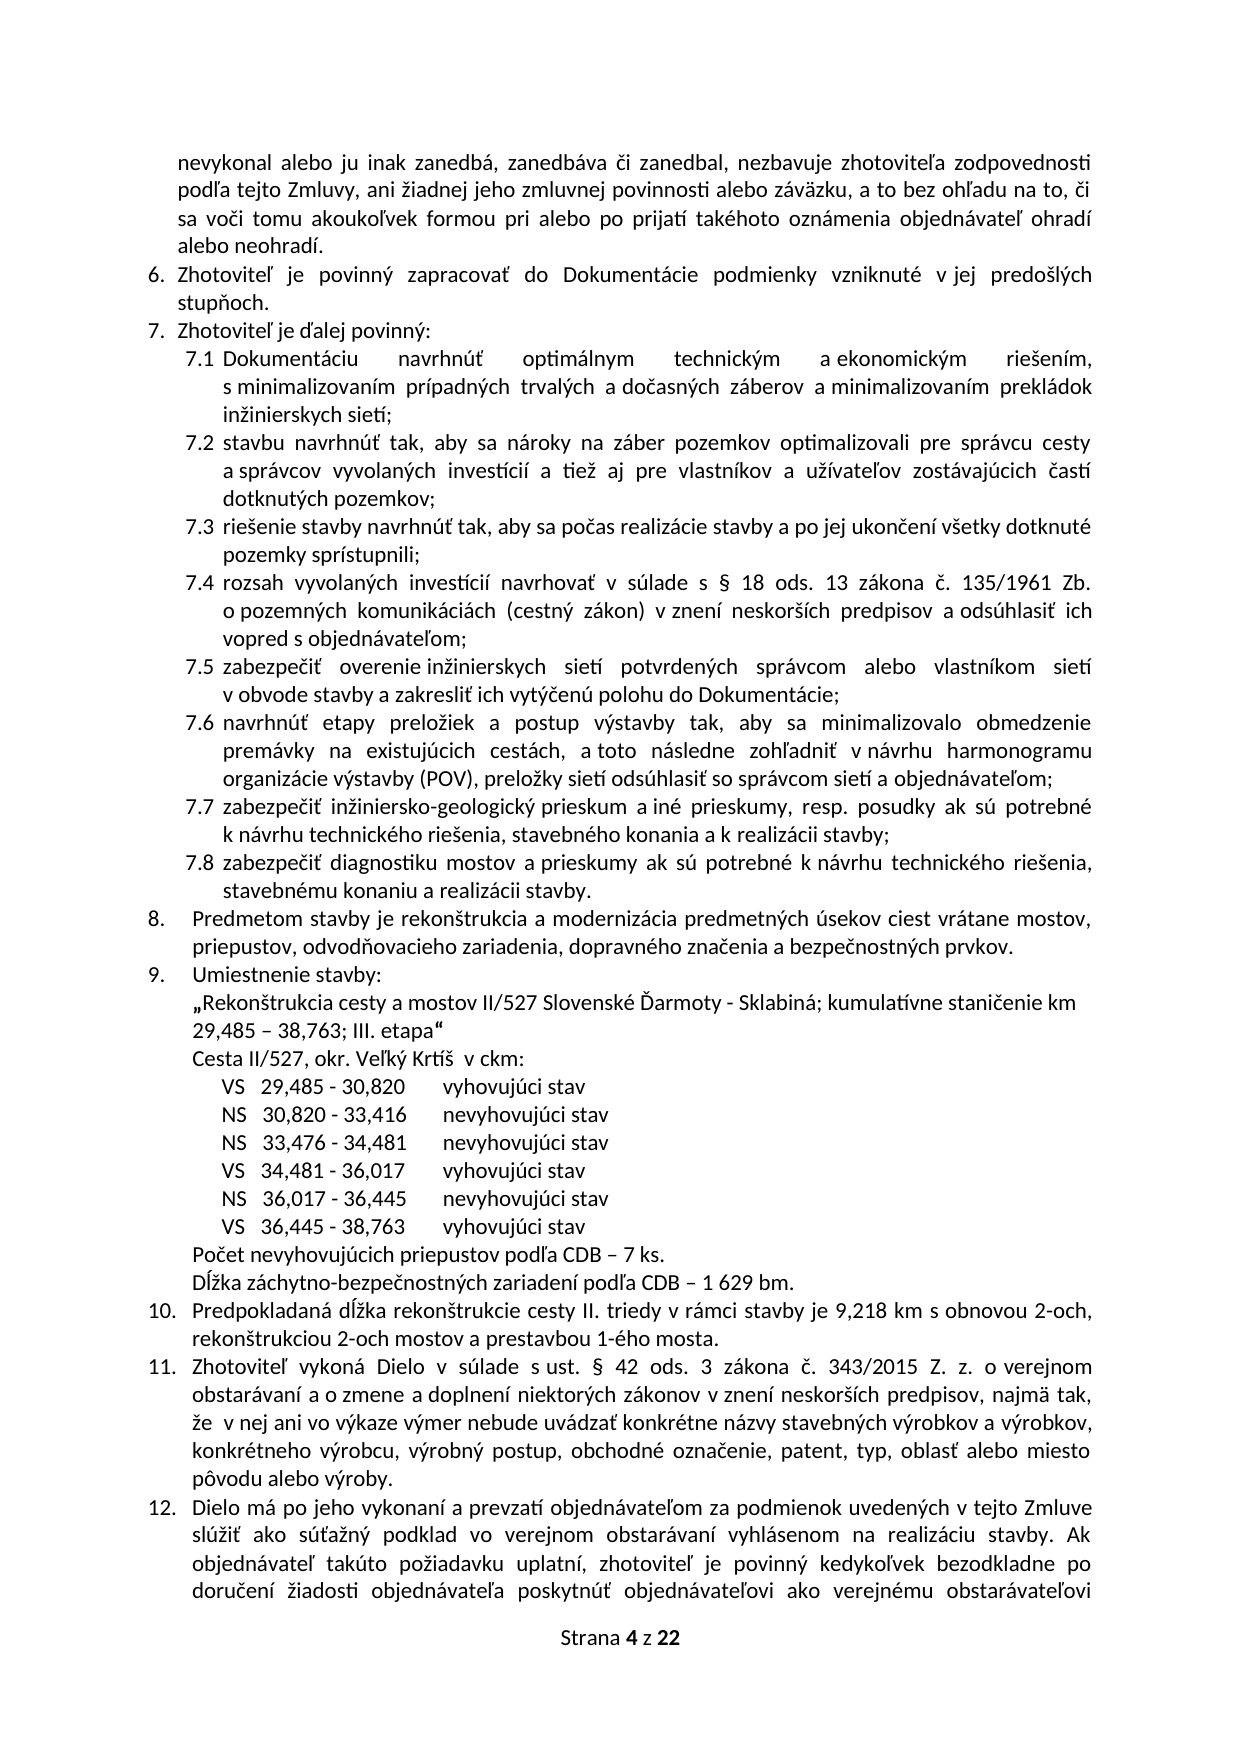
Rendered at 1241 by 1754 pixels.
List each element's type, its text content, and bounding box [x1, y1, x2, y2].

list Umiestnenie stavby: [148, 960, 1093, 988]
list navrhnúť etapy preložiek a postup výstavby tak, aby sa minimalizovalo obmedzenie premávky na existujúcich cestách, a toto následne zohľadniť v návrhu harmonogramu organizácie výstavby (POV), preložky sietí odsúhlasiť so správcom sietí a objednávateľom; [185, 708, 1093, 792]
text NS 30,820 - 33,416 nevyhovujúci stav [148, 1100, 1093, 1128]
text NS 36,017 - 36,445 nevyhovujúci stav [148, 1184, 1093, 1212]
list Dokumentáciu navrhnúť optimálnym technickým a ekonomickým riešením, s minimalizovaním prípadných trvalých a dočasných záberov a minimalizovaním prekládok inžinierskych sietí; [185, 344, 1093, 428]
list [148, 1493, 1093, 1605]
text VS 34,481 - 36,017 vyhovujúci stav [148, 1156, 1093, 1184]
text VS 36,445 - 38,763 vyhovujúci stav [192, 1212, 1093, 1240]
text Cesta II/527, okr. Veľký Krtíš v ckm: [148, 1044, 1093, 1072]
text Dĺžka záchytno-bezpečnostných zariadení podľa CDB – 1 629 bm. [192, 1268, 1093, 1296]
list stavbu navrhnúť tak, aby sa nároky na záber pozemkov optimalizovali pre správcu cesty a správcov vyvolaných investícií a tiež aj pre vlastníkov a užívateľov zostávajúcich častí dotknutých pozemkov; [185, 428, 1093, 512]
text „Rekonštrukcia cesty a mostov II/527 Slovenské Ďarmoty - Sklabiná; kumulatívne staničenie km 29,485 – 38,763; III. etapa“ [192, 988, 1093, 1044]
text VS 29,485 - 30,820 vyhovujúci stav [148, 1072, 1093, 1100]
list Zhotoviteľ je povinný zapracovať do Dokumentácie podmienky vzniknuté v jej predošlých stupňoch. [148, 260, 1093, 316]
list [148, 148, 1093, 260]
list rozsah vyvolaných investícií navrhovať v súlade s § 18 ods. 13 zákona č. 135/1961 Zb. o pozemných komunikáciách (cestný zákon) v znení neskorších predpisov a odsúhlasiť ich vopred s objednávateľom; [185, 568, 1093, 652]
list Zhotoviteľ je ďalej povinný: [148, 316, 1093, 344]
list Zhotoviteľ vykoná Dielo v súlade s ust. § 42 ods. 3 zákona č. 343/2015 Z. z. o verejnom obstarávaní a o zmene a doplnení niektorých zákonov v znení neskorších predpisov, najmä tak, že v nej ani vo výkaze výmer nebude uvádzať konkrétne názvy stavebných výrobkov a výrobkov, konkrétneho výrobcu, výrobný postup, obchodné označenie, patent, typ, oblasť alebo miesto pôvodu alebo výroby. [148, 1352, 1093, 1493]
list Predmetom stavby je rekonštrukcia a modernizácia predmetných úsekov ciest vrátane mostov, priepustov, odvodňovacieho zariadenia, dopravného značenia a bezpečnostných prvkov. [148, 904, 1093, 960]
list zabezpečiť overenie inžinierskych sietí potvrdených správcom alebo vlastníkom sietí v obvode stavby a zakresliť ich vytýčenú polohu do Dokumentácie; [185, 652, 1093, 708]
text Počet nevyhovujúcich priepustov podľa CDB – 7 ks. [192, 1240, 1093, 1268]
text NS 33,476 - 34,481 nevyhovujúci stav [148, 1128, 1093, 1156]
list Predpokladaná dĺžka rekonštrukcie cesty II. triedy v rámci stavby je 9,218 km s obnovou 2-och, rekonštrukciou 2-och mostov a prestavbou 1-ého mosta. [148, 1296, 1093, 1352]
list zabezpečiť inžiniersko-geologický prieskum a iné prieskumy, resp. posudky ak sú potrebné k návrhu technického riešenia, stavebného konania a k realizácii stavby; [185, 792, 1093, 848]
list riešenie stavby navrhnúť tak, aby sa počas realizácie stavby a po jej ukončení všetky dotknuté pozemky sprístupnili; [185, 512, 1093, 568]
list zabezpečiť diagnostiku mostov a prieskumy ak sú potrebné k návrhu technického riešenia, stavebnému konaniu a realizácii stavby. [185, 848, 1093, 904]
